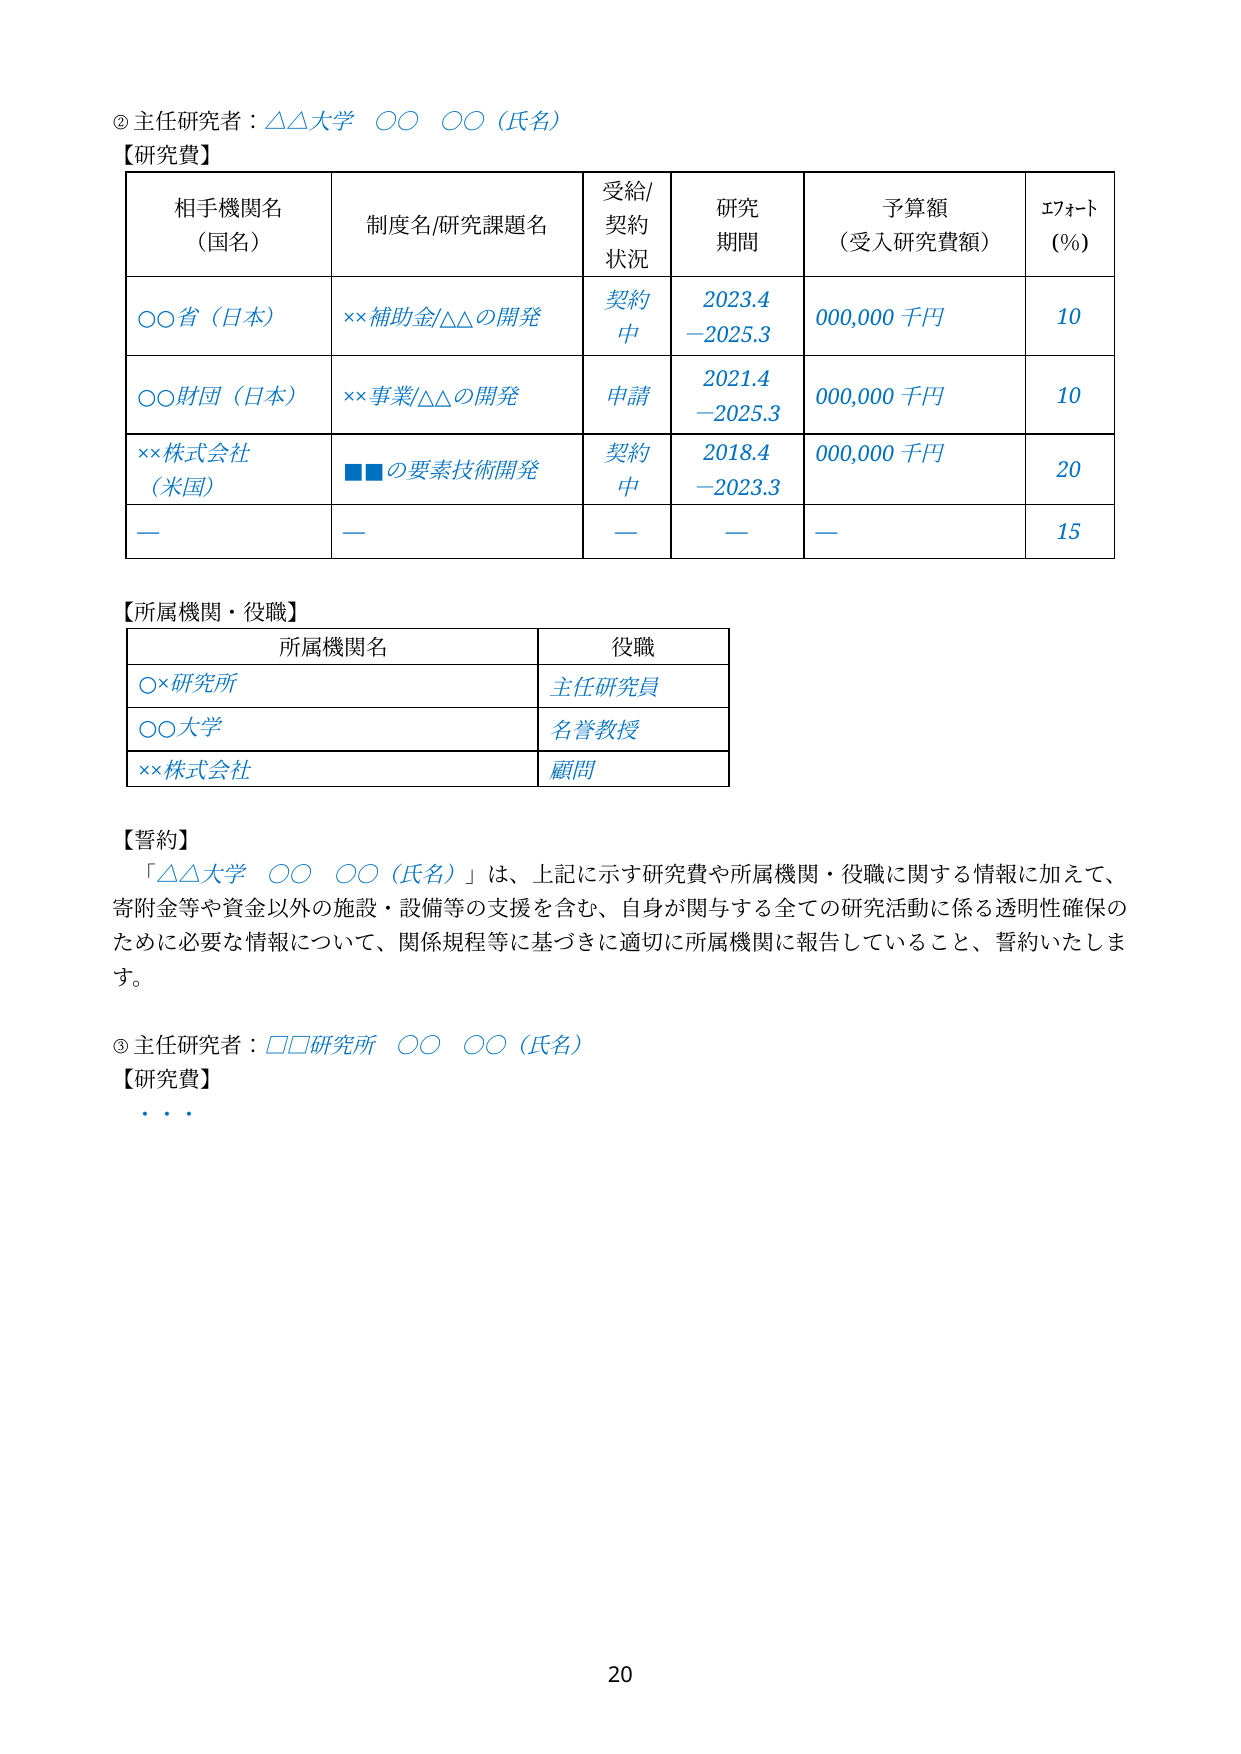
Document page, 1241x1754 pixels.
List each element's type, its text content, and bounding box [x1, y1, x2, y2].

table_cell 申請 [584, 356, 670, 433]
table_cell 2021.4 －2025.3 [672, 356, 803, 433]
table_cell 15 [1026, 505, 1114, 557]
table_cell 000,000千円 [805, 356, 1025, 433]
table_cell 契約中 [584, 435, 670, 503]
table_cell 主任研究員 [539, 665, 728, 707]
table_header 研究 期間 [672, 173, 803, 276]
table_cell ― [127, 505, 331, 557]
table_cell ××事業/△△の開発 [332, 356, 582, 433]
table_cell 10 [1026, 277, 1114, 354]
table_cell ― [332, 505, 582, 557]
table_cell ― [672, 505, 803, 557]
text 【誓約】 [112, 821, 1128, 856]
table_cell 000,000千円 [805, 435, 1025, 503]
text 【研究費】 [112, 137, 1128, 171]
table_cell 2018.4 －2023.3 [672, 435, 803, 503]
table_header 受給/契約 状況 [584, 173, 670, 276]
text 【研究費】 [112, 1061, 1128, 1096]
text ②主任研究者：△△大学 ○○ ○○（氏名） [112, 103, 1128, 137]
table_cell 契約中 [584, 277, 670, 354]
table_cell ― [584, 505, 670, 557]
table_cell ××株式会社 （米国） [127, 435, 331, 503]
table_header 役職 [539, 629, 728, 663]
table_cell ― [805, 505, 1025, 557]
table_cell 顧問 [539, 752, 728, 786]
table_cell ○○省（日本） [127, 277, 331, 354]
text 「△△大学 ○○ ○○（氏名）」は、上記に示す研究費や所属機関・役職に関する情報に加えて、寄附金等や資金以外の施設・設備等の支援を含む、自身が関与する全ての研究活動に係る透明性確保のために必要な情報について、関係規程等に基づきに適切に所属機関に報告していること、誓約いたします。 [112, 856, 1128, 993]
table_cell 2023.4 －2025.3 [672, 277, 803, 354]
table_header ｴﾌｫｰﾄ (％) [1026, 173, 1114, 276]
text ・・・ [112, 1096, 1128, 1130]
table_cell 000,000千円 [805, 277, 1025, 354]
table_header 予算額 （受入研究費額） [805, 173, 1025, 276]
table_cell ■■の要素技術開発 [332, 435, 582, 503]
table_cell 20 [1026, 435, 1114, 503]
table_header 制度名/研究課題名 [332, 173, 582, 276]
table_cell ○×研究所 [128, 665, 537, 707]
table_header 相手機関名 （国名） [127, 173, 331, 276]
text ③主任研究者：□□研究所 ○○ ○○（氏名） [112, 1027, 1128, 1061]
table_cell ××株式会社 [128, 752, 537, 786]
text 【所属機関・役職】 [112, 593, 1128, 628]
table_header 所属機関名 [128, 629, 537, 663]
table_cell ○○大学 [128, 708, 537, 750]
table_cell 名誉教授 [539, 708, 728, 750]
table_cell ○○財団（日本） [127, 356, 331, 433]
table_cell 10 [1026, 356, 1114, 433]
table_cell ××補助金/△△の開発 [332, 277, 582, 354]
